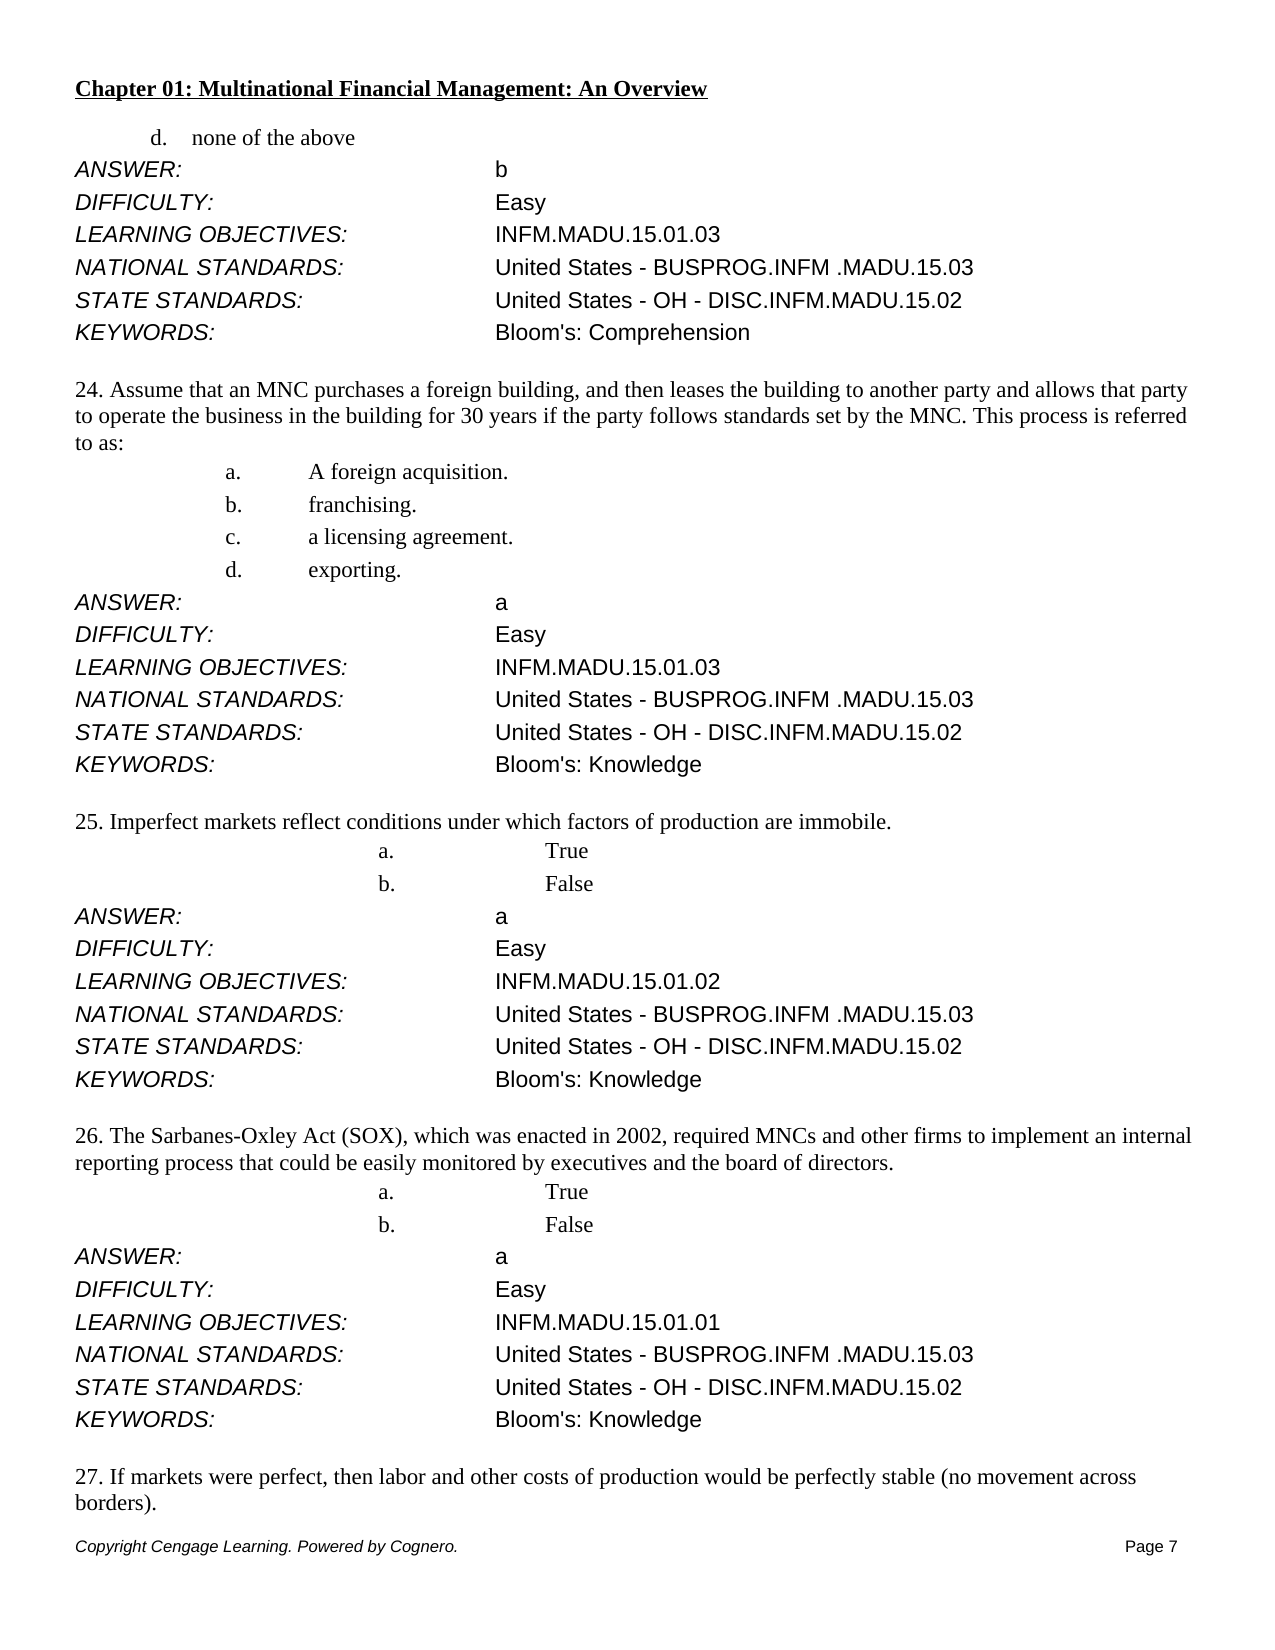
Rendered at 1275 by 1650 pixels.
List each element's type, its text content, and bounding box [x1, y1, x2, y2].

table_header 24. ​Assume that an MNC purchases a foreign building, and then leases the building to another party and allows that party to operate the business in the building for 30 years if the party follows standards set by the MNC. This process is referred to as: [75, 376, 1200, 781]
table_header 26. ​The Sarbanes-Oxley Act (SOX), which was enacted in 2002, required MNCs and other firms to implement an internal reporting process that could be easily monitored by executives and the board of directors. [75, 1122, 1200, 1436]
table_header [75, 121, 1200, 349]
table_header 25. ​Imperfect markets reflect conditions under which factors of production are immobile. [75, 808, 1200, 1095]
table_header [75, 1463, 1200, 1516]
